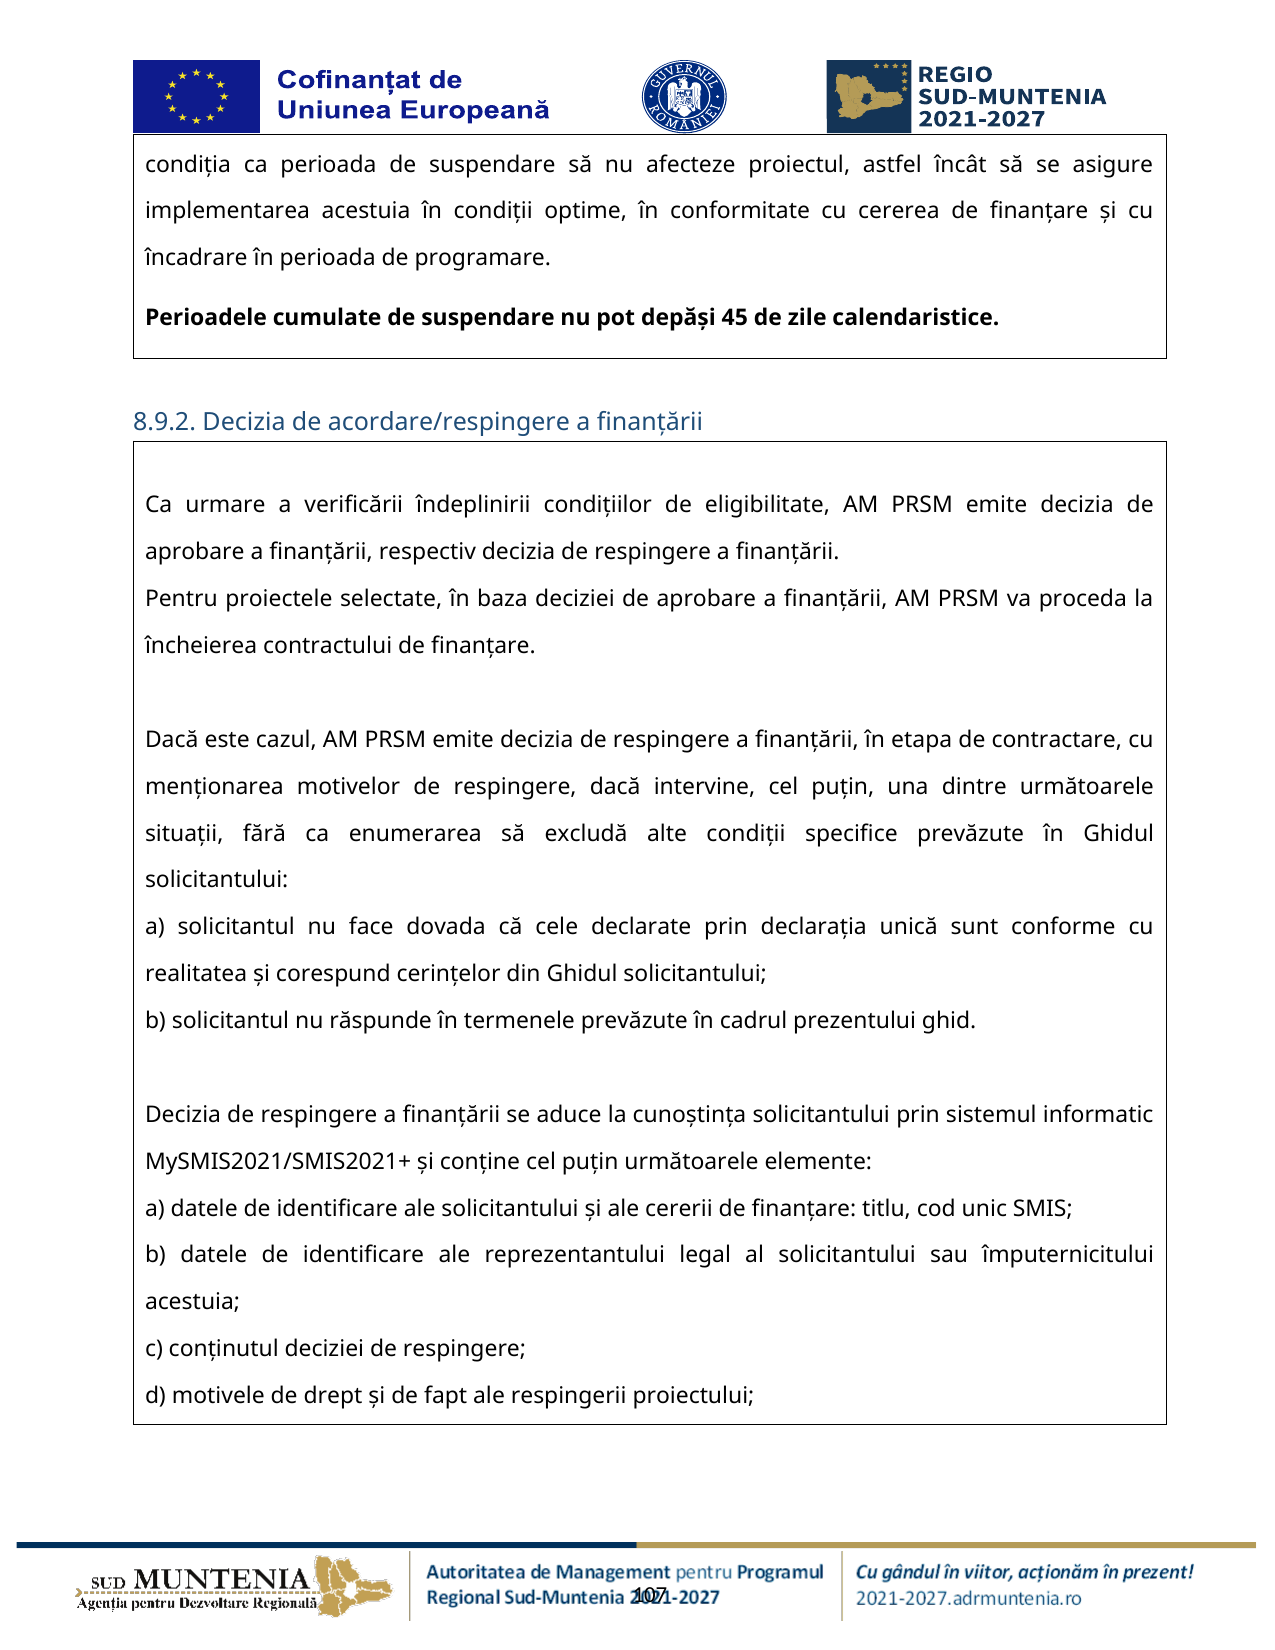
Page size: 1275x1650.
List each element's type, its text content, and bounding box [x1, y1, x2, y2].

subtitle 8.9.2. Decizia de acordare/respingere a finanțării [133, 404, 1167, 438]
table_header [134, 442, 1166, 1423]
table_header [134, 135, 1166, 358]
picture [16, 1542, 1257, 1622]
